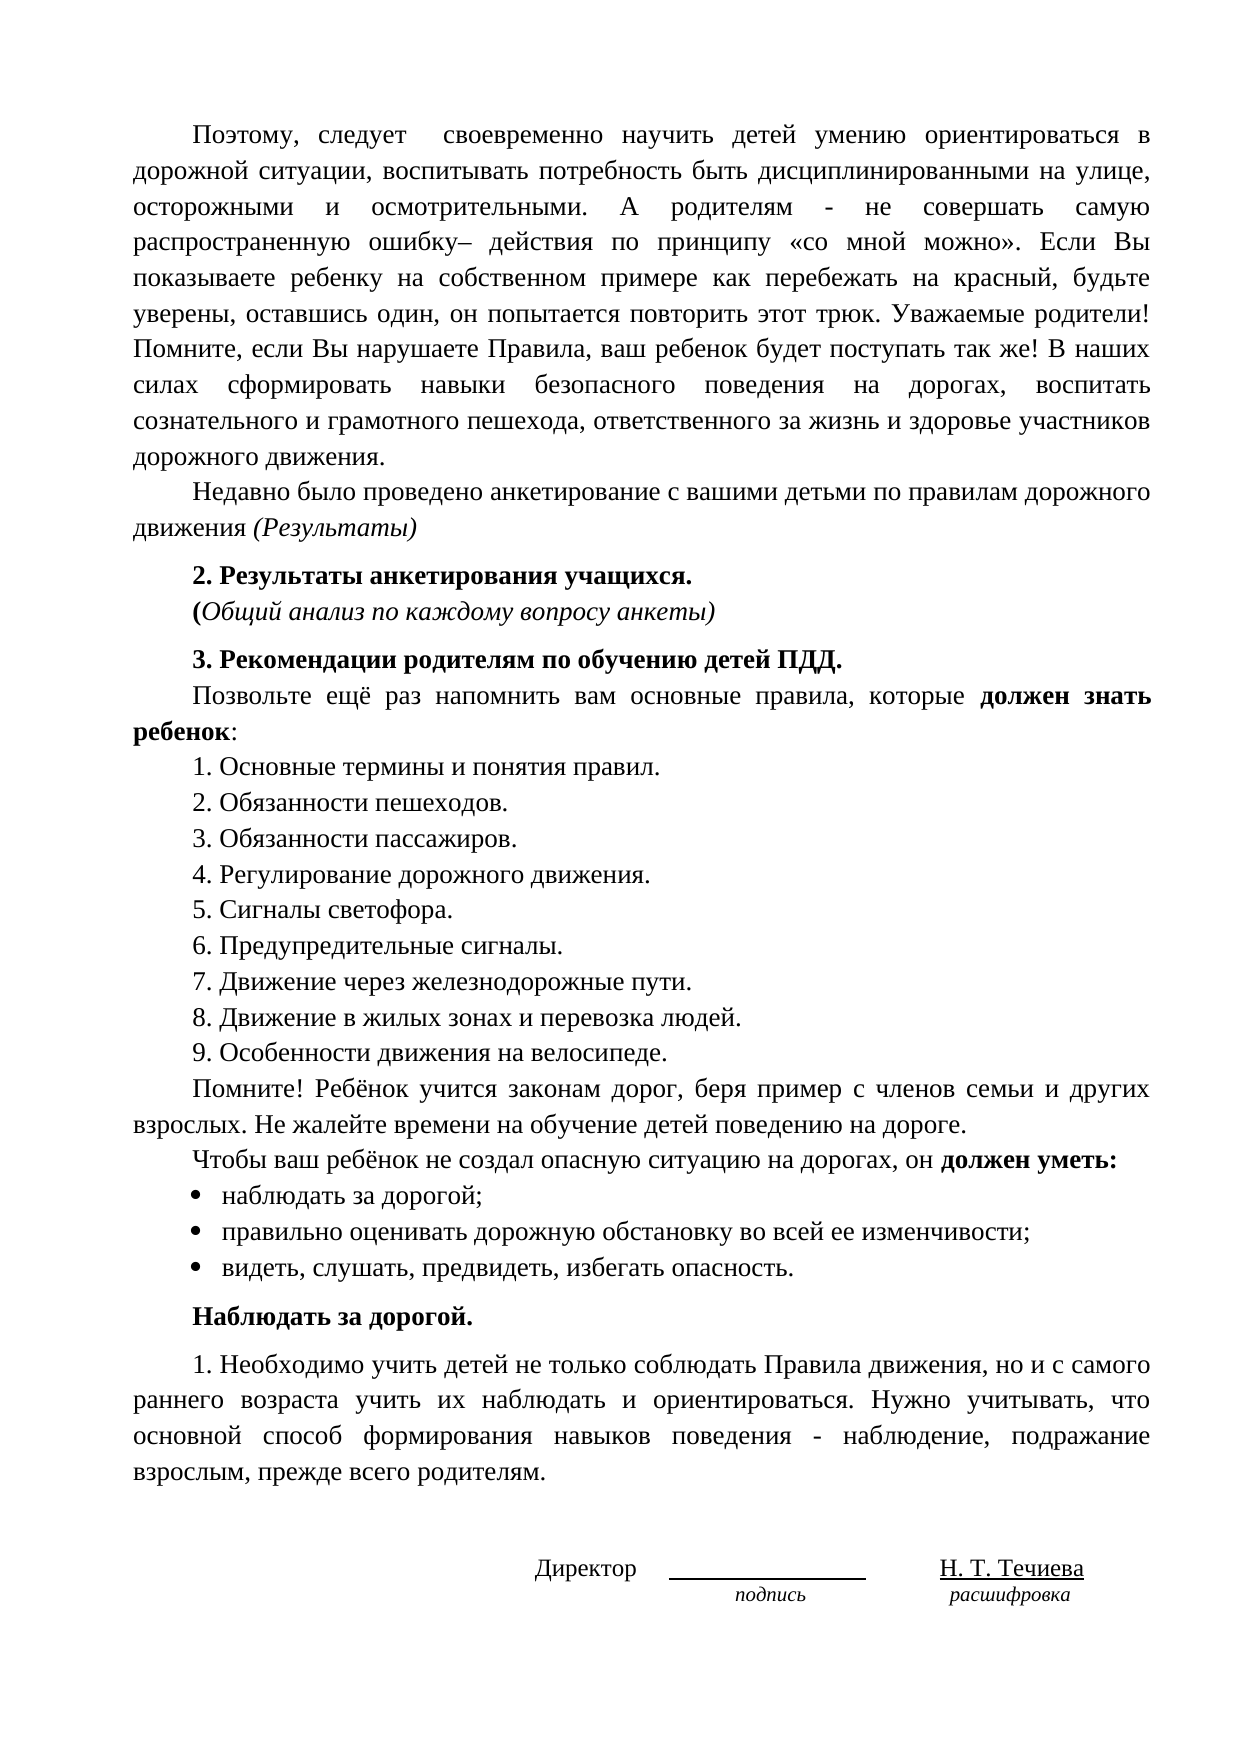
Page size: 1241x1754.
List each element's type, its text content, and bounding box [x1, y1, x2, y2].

text 1. Основные термины и понятия правил. [133, 751, 1152, 782]
text (Общий анализ по каждому вопросу анкеты) [133, 595, 1152, 626]
list видеть, слушать, предвидеть, избегать опасность. [133, 1251, 1152, 1282]
text Чтобы ваш ребёнок не создал опасную ситуацию на дорогах, он должен уметь: [133, 1143, 1152, 1175]
text Наблюдать за дорогой. [133, 1299, 1152, 1331]
text 4. Регулирование дорожного движения. [133, 858, 1152, 889]
text Недавно было проведено анкетирование с вашими детьми по правилам дорожного движения (Результаты) [133, 475, 1152, 542]
text Позвольте ещё раз напомнить вам основные правила, которые должен знать ребенок: [133, 679, 1152, 746]
text 5. Сигналы светофора. [133, 893, 1152, 924]
text Директор Н. Т. Течиева [467, 1553, 1152, 1582]
text 2. Результаты анкетирования учащихся. [133, 559, 1152, 591]
text 9. Особенности движения на велосипеде. [133, 1036, 1152, 1067]
text Поэтому, следует своевременно научить детей умению ориентироваться в дорожной ситуации, воспитывать потребность быть дисциплинированными на улице, осторожными и осмотрительными. А родителям - не совершать самую распространенную ошибку– действия по принципу «со мной можно». Если Вы показываете ребенку на собственном примере как перебежать на красный, будьте уверены, оставшись один, он попытается повторить этот трюк. Уважаемые родители! Помните, если Вы нарушаете Правила, ваш ребенок будет поступать так же! В наших силах сформировать навыки безопасного поведения на дорогах, воспитать сознательного и грамотного пешехода, ответственного за жизнь и здоровье участников дорожного движения. [133, 118, 1152, 471]
text 8. Движение в жилых зонах и перевозка людей. [133, 1001, 1152, 1032]
text 3. Рекомендации родителям по обучению детей ПДД. [133, 643, 1152, 674]
text 6. Предупредительные сигналы. [133, 929, 1152, 960]
text 3. Обязанности пассажиров. [133, 822, 1152, 853]
list наблюдать за дорогой; [133, 1179, 1152, 1211]
text подпись расшифровка [709, 1582, 1152, 1606]
text 7. Движение через железнодорожные пути. [133, 965, 1152, 996]
text Помните! Ребёнок учится законам дорог, беря пример с членов семьи и других взрослых. Не жалейте времени на обучение детей поведению на дороге. [133, 1072, 1152, 1139]
text 1. Необходимо учить детей не только соблюдать Правила движения, но и с самого раннего возраста учить их наблюдать и ориентироваться. Нужно учитывать, что основной способ формирования навыков поведения - наблюдение, подражание взрослым, прежде всего родителям. [133, 1348, 1152, 1486]
text 2. Обязанности пешеходов. [133, 786, 1152, 817]
list правильно оценивать дорожную обстановку во всей ее изменчивости; [133, 1215, 1152, 1246]
